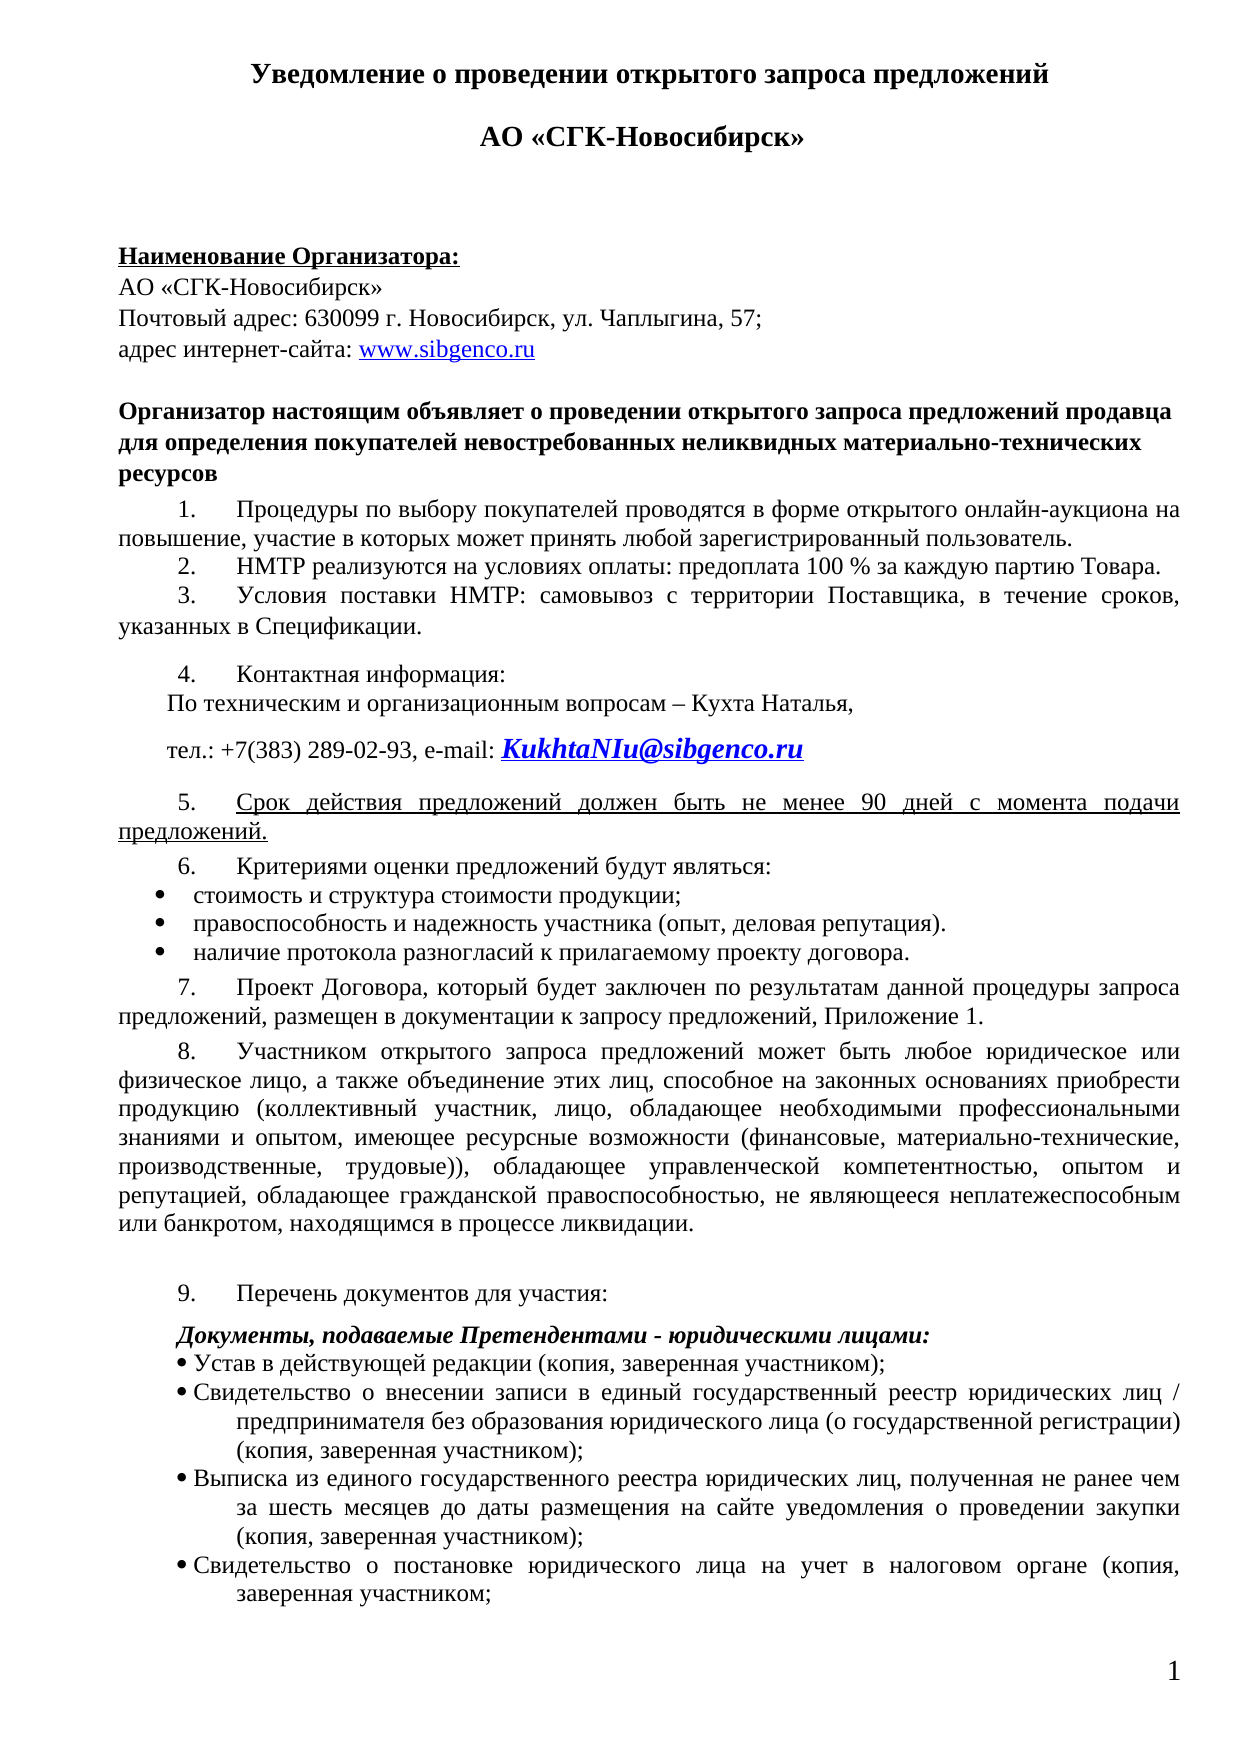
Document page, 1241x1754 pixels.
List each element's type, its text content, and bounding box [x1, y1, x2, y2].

list Проект Договора, который будет заключен по результатам данной процедуры запроса предложений, размещен в документации к запросу предложений, Приложение 1. [118, 972, 1181, 1030]
text Почтовый адрес: 630099 г. Новосибирск, ул. Чаплыгина, 57; [118, 301, 1181, 332]
text Наименование Организатора: [118, 239, 1181, 270]
text адрес интернет-сайта: www.sibgenco.ru [118, 332, 1181, 363]
list Перечень документов для участия: [118, 1278, 1181, 1307]
list Контактная информация: [118, 659, 1181, 688]
list Свидетельство о внесении записи в единый государственный реестр юридических лиц / предпринимателя без образования юридического лица (о государственной регистрации) (копия, заверенная участником); [177, 1377, 1181, 1463]
text тел.: +7(383) 289-02-93, e-mail: KukhtaNIu@sibgenco.ru [167, 731, 1181, 764]
text Уведомление о проведении открытого запроса предложений [118, 59, 1181, 90]
list Условия поставки НМТР: самовывоз с территории Поставщика, в течение сроков, указанных в Спецификации. [118, 580, 1181, 640]
list Срок действия предложений должен быть не менее 90 дней с момента подачи предложений. [118, 787, 1181, 845]
list Процедуры по выбору покупателей проводятся в форме открытого онлайн-аукциона на повышение, участие в которых может принять любой зарегистрированный пользователь. [118, 494, 1181, 551]
list стоимость и структура стоимости продукции; [156, 880, 1181, 908]
list НМТР реализуются на условиях оплаты: предоплата 100 % за каждую партию Товара. [118, 551, 1181, 580]
list правоспособность и надежность участника (опыт, деловая репутация). [156, 908, 1181, 937]
list наличие протокола разногласий к прилагаемому проекту договора. [156, 937, 1181, 966]
list Критериями оценки предложений будут являться: [118, 851, 1181, 880]
list Выписка из единого государственного реестра юридических лиц, полученная не ранее чем за шесть месяцев до даты размещения на сайте уведомления о проведении закупки (копия, заверенная участником); [177, 1463, 1181, 1550]
text АО «СГК-Новосибирск» [118, 270, 1181, 301]
list Документы, подаваемые Претендентами - юридическими лицами: [177, 1320, 1181, 1348]
text По техническим и организационным вопросам – Кухта Наталья, [167, 688, 1181, 716]
list Свидетельство о постановке юридического лица на учет в налоговом органе (копия, заверенная участником; [177, 1550, 1181, 1607]
list Участником открытого запроса предложений может быть любое юридическое или физическое лицо, а также объединение этих лиц, способное на законных основаниях приобрести продукцию (коллективный участник, лицо, обладающее необходимыми профессиональными знаниями и опытом, имеющее ресурсные возможности (финансовые, материально-технические, производственные, трудовые)), обладающее управленческой компетентностью, опытом и репутацией, обладающее гражданской правоспособностью, не являющееся неплатежеспособным или банкротом, находящимся в процессе ликвидации. [118, 1036, 1181, 1237]
text Организатор настоящим объявляет о проведении открытого запроса предложений продавца для определения покупателей невостребованных неликвидных материально-технических ресурсов [118, 394, 1181, 488]
text АО «СГК-Новосибирск» [103, 121, 1181, 152]
list Устав в действующей редакции (копия, заверенная участником); [177, 1348, 1181, 1377]
